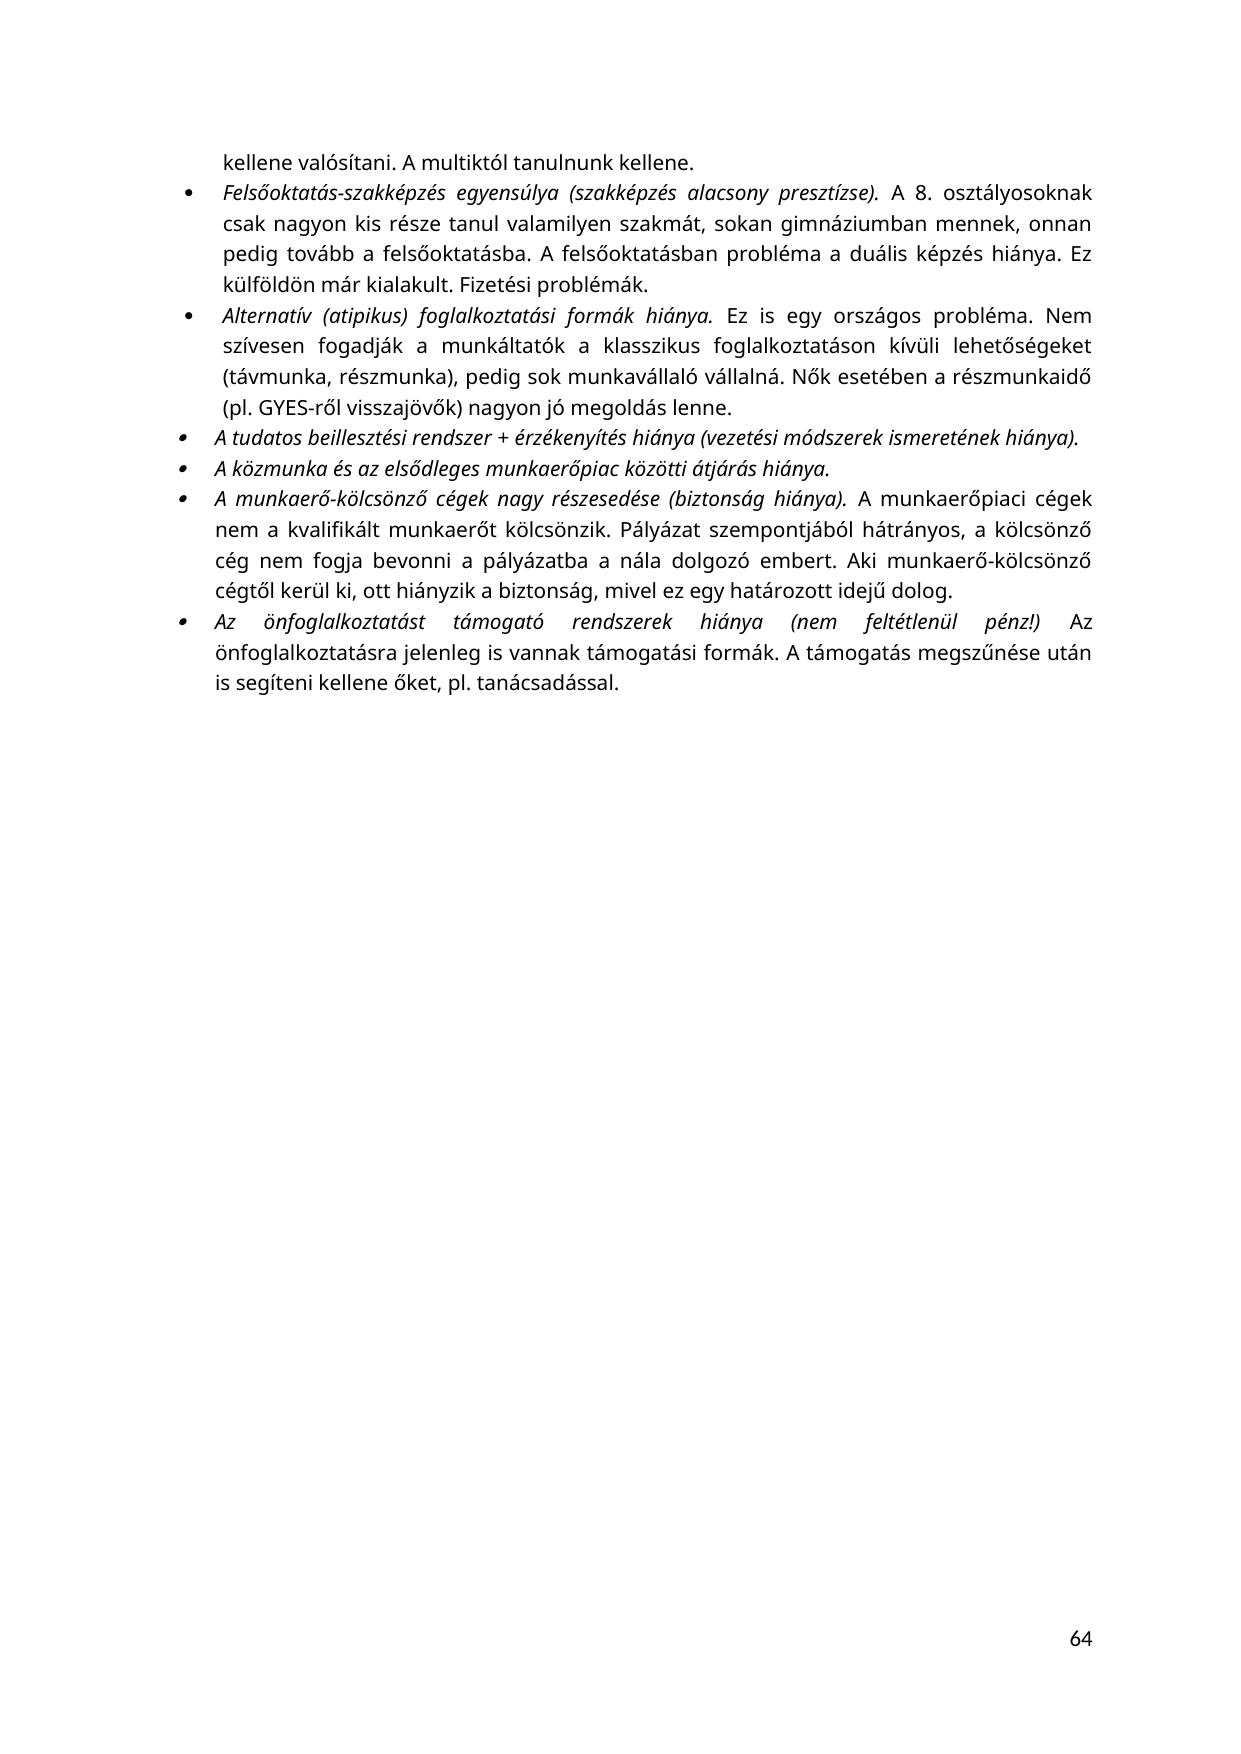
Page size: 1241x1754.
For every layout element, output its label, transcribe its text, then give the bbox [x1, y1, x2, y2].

list Alternatív (atipikus) foglalkoztatási formák hiánya. Ez is egy országos probléma. Nem szívesen fogadják a munkáltatók a klasszikus foglalkoztatáson kívüli lehetőségeket (távmunka, részmunka), pedig sok munkavállaló vállalná. Nők esetében a részmunkaidő (pl. GYES-ről visszajövők) nagyon jó megoldás lenne. [185, 301, 1093, 421]
list Az önfoglalkoztatást támogató rendszerek hiánya (nem feltétlenül pénz!) Az önfoglalkoztatásra jelenleg is vannak támogatási formák. A támogatás megszűnése után is segíteni kellene őket, pl. tanácsadással. [177, 607, 1093, 697]
list A közmunka és az elsődleges munkaerőpiac közötti átjárás hiánya. [177, 454, 1093, 482]
list A munkaerő-kölcsönző cégek nagy részesedése (biztonság hiánya). A munkaerőpiaci cégek nem a kvalifikált munkaerőt kölcsönzik. Pályázat szempontjából hátrányos, a kölcsönző cég nem fogja bevonni a pályázatba a nála dolgozó embert. Aki munkaerő-kölcsönző cégtől kerül ki, ott hiányzik a biztonság, mivel ez egy határozott idejű dolog. [177, 484, 1093, 605]
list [185, 148, 1093, 176]
list A tudatos beillesztési rendszer + érzékenyítés hiánya (vezetési módszerek ismeretének hiánya). [177, 423, 1093, 452]
list Felsőoktatás-szakképzés egyensúlya (szakképzés alacsony presztízse). A 8. osztályosoknak csak nagyon kis része tanul valamilyen szakmát, sokan gimnáziumban mennek, onnan pedig tovább a felsőoktatásba. A felsőoktatásban probléma a duális képzés hiánya. Ez külföldön már kialakult. Fizetési problémák. [185, 178, 1093, 298]
